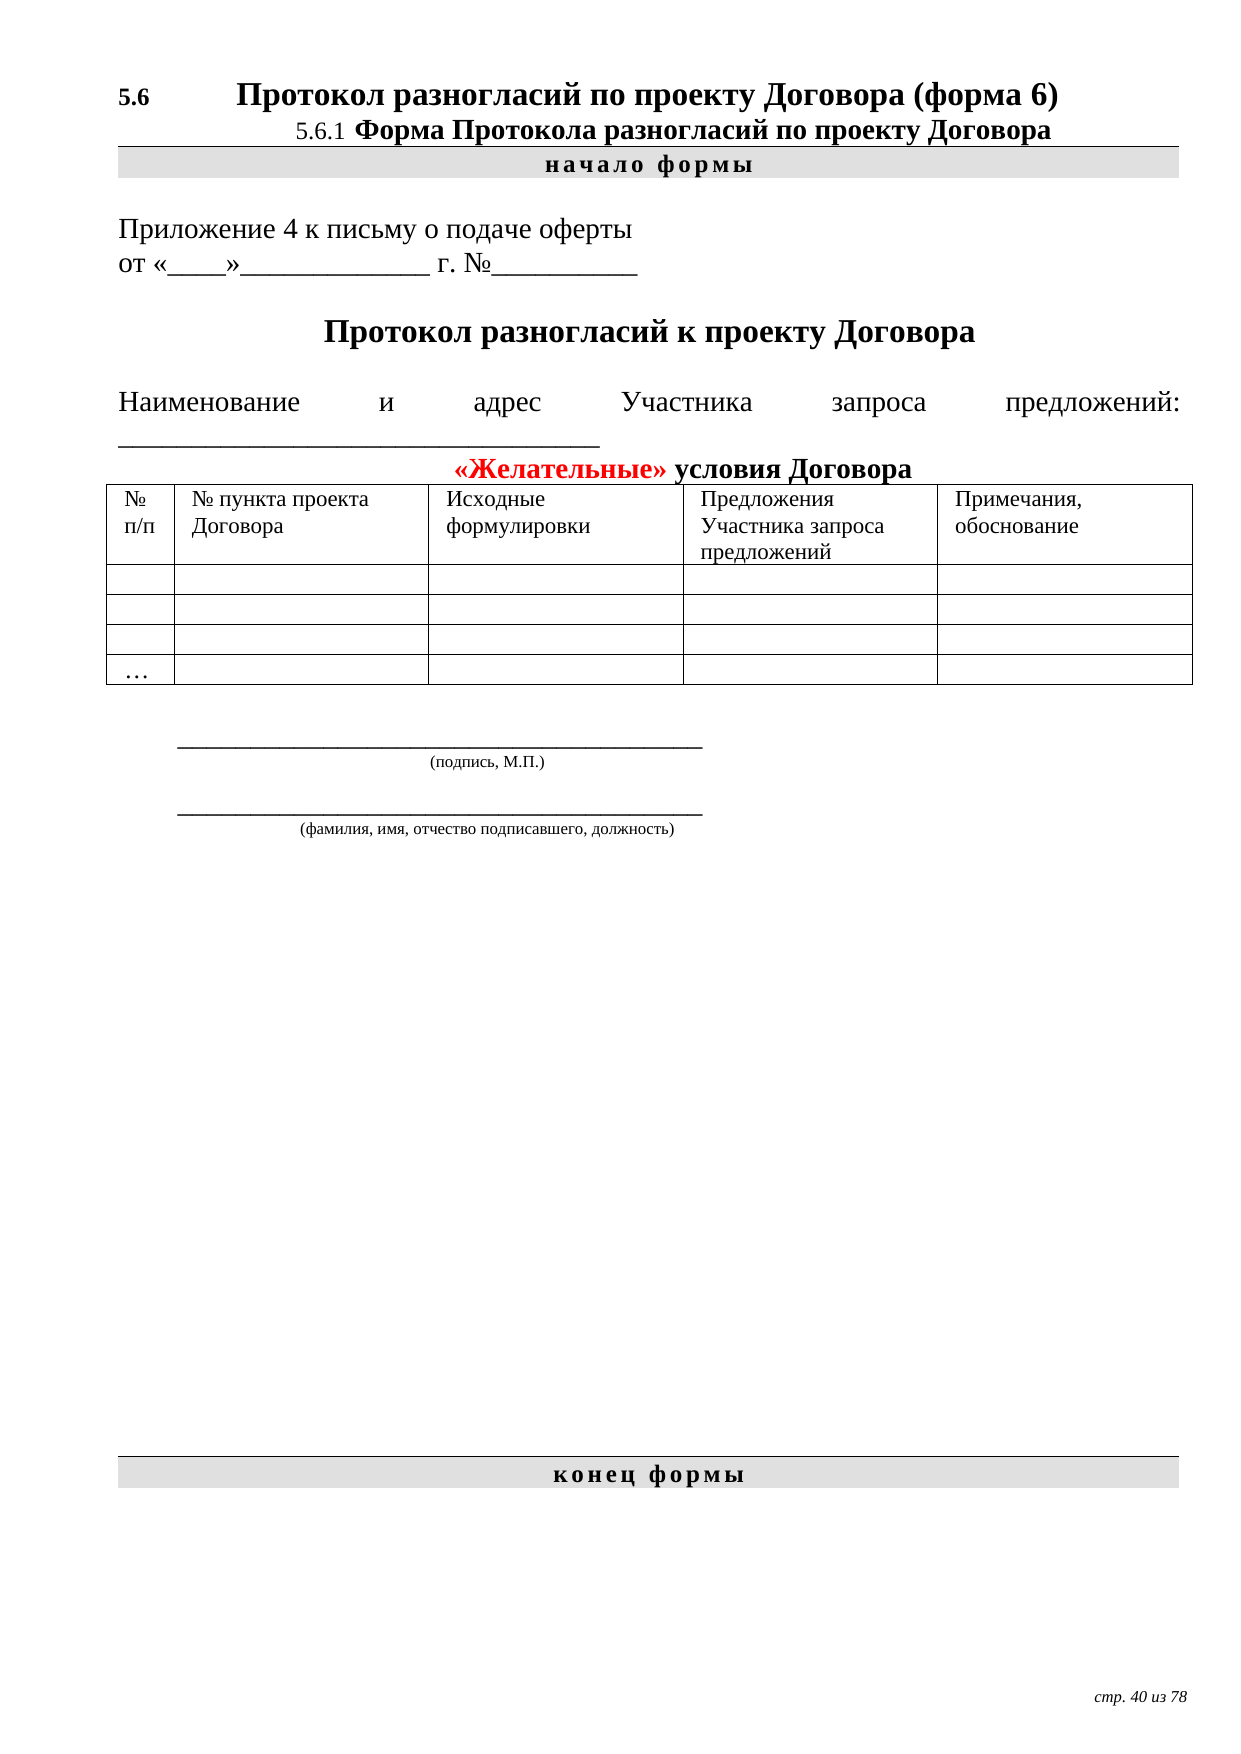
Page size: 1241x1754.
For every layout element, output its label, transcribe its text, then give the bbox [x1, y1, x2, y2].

table_header Исходные формулировки [429, 485, 683, 564]
table_cell [938, 565, 1192, 594]
text (фамилия, имя, отчество подписавшего, должность) [118, 819, 797, 852]
table_cell [938, 625, 1192, 654]
table_cell [429, 565, 683, 594]
table_cell [938, 595, 1192, 624]
text начало формы [118, 147, 1179, 178]
table_cell [175, 565, 428, 594]
table_cell [684, 655, 937, 683]
table_cell [107, 565, 174, 594]
table_cell [107, 625, 174, 654]
table_cell … [107, 655, 174, 683]
table_cell [175, 655, 428, 683]
table_header Примечания, обоснование [938, 485, 1192, 564]
text Форма Протокола разногласий по проекту Договора [236, 112, 1181, 146]
table_cell [684, 625, 937, 654]
text ____________________________________ [118, 785, 1181, 819]
table_header Предложения Участника запроса предложений [684, 485, 937, 564]
table_cell [429, 625, 683, 654]
table_cell [175, 625, 428, 654]
table_cell [429, 595, 683, 624]
table_cell [429, 655, 683, 683]
table_header № пункта проекта Договора [175, 485, 428, 564]
text «Желательные» условия Договора [118, 451, 1181, 484]
table_cell [175, 595, 428, 624]
table_header № п/п [107, 485, 174, 564]
table_cell [938, 655, 1192, 683]
text ____________________________________ [118, 718, 1181, 752]
text Наименование и адрес Участника запроса предложений: _________________________________ [118, 384, 1181, 451]
table_cell [684, 595, 937, 624]
table_cell [684, 565, 937, 594]
text (подпись, М.П.) [118, 752, 797, 785]
table_cell [107, 595, 174, 624]
text конец формы [118, 1457, 1179, 1488]
text Протокол разногласий к проекту Договора [118, 312, 1181, 350]
